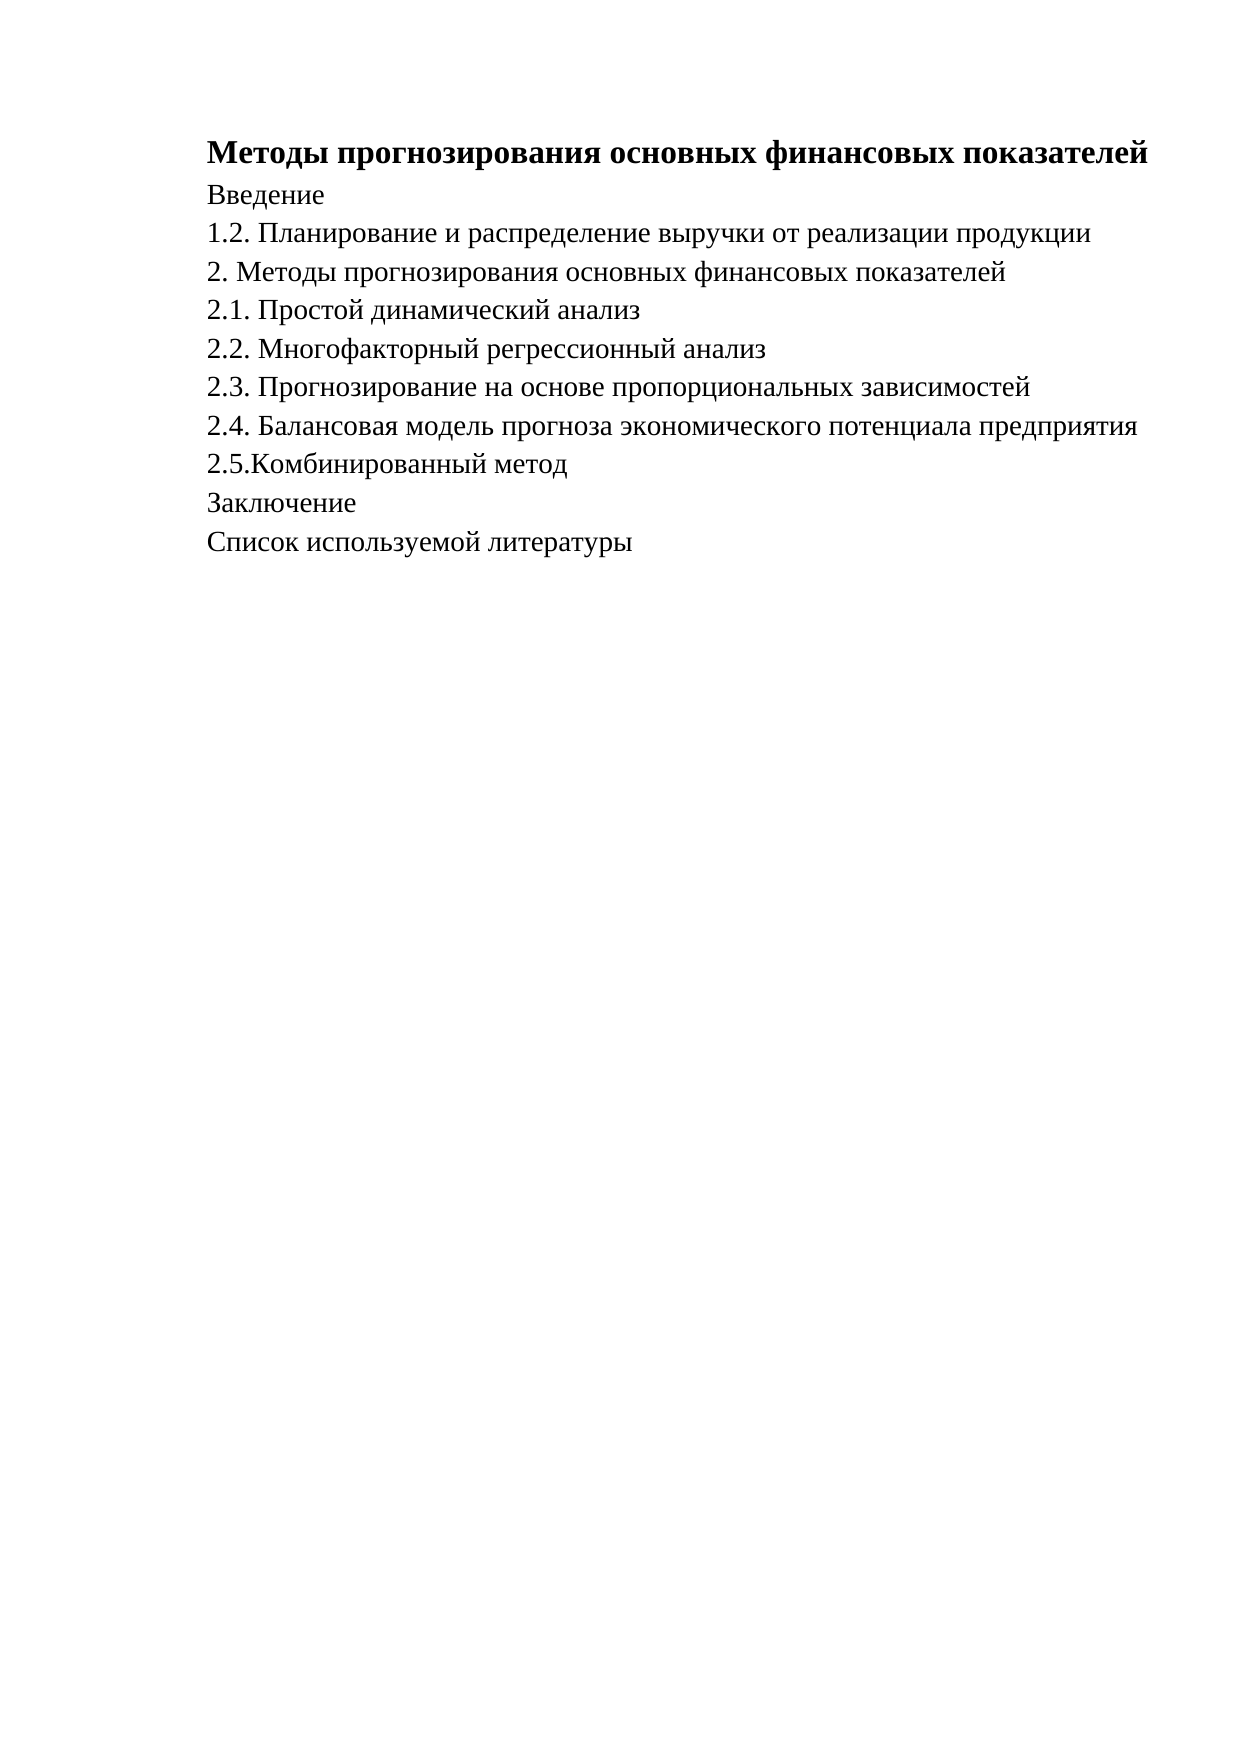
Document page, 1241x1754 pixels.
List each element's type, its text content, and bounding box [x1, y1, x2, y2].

text Введение 1.2. Планирование и распределение выручки от реализации продукции 2. Методы прогнозирования основных финансовых показателей 2.1. Простой динамический анализ 2.2. Многофакторный регрессионный анализ 2.3. Прогнозирование на основе пропорциональных зависимостей 2.4. Балансовая модель прогноза экономического потенциала предприятия 2.5.Комбинированный метод Заключение Список используемой литературы [207, 177, 1152, 557]
text Методы прогнозирования основных финансовых показателей [207, 133, 1152, 171]
